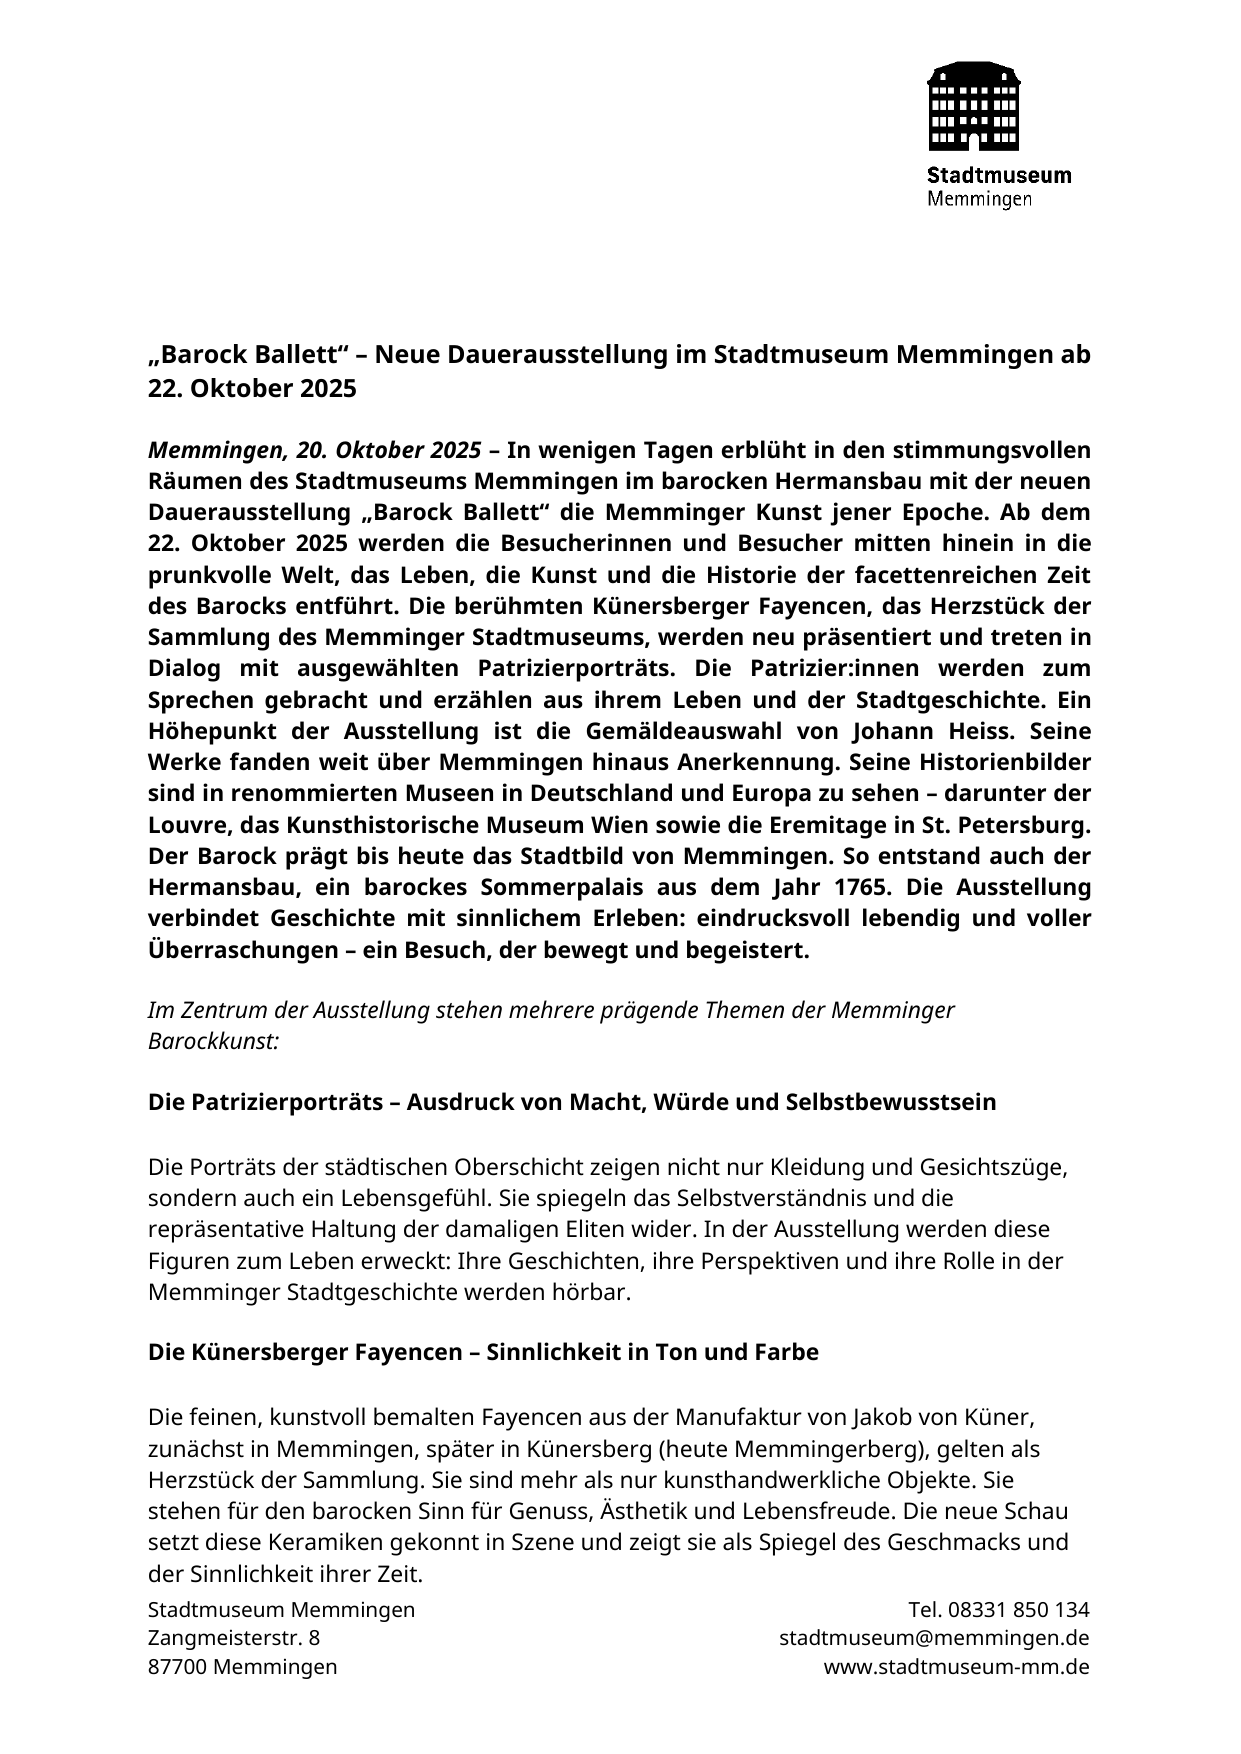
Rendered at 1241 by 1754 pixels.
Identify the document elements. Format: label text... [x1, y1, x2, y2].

text Memmingen, 20. Oktober 2025 – In wenigen Tagen erblüht in den stimmungsvollen Räumen des Stadtmuseums Memmingen im barocken Hermansbau mit der neuen Dauerausstellung „Barock Ballett“ die Memminger Kunst jener Epoche. Ab dem 22. Oktober 2025 werden die Besucherinnen und Besucher mitten hinein in die prunkvolle Welt, das Leben, die Kunst und die Historie der facettenreichen Zeit des Barocks entführt. Die berühmten Künersberger Fayencen, das Herzstück der Sammlung des Memminger Stadtmuseums, werden neu präsentiert und treten in Dialog mit ausgewählten Patrizierporträts. Die Patrizier:innen werden zum Sprechen gebracht und erzählen aus ihrem Leben und der Stadtgeschichte. Ein Höhepunkt der Ausstellung ist die Gemäldeauswahl von Johann Heiss. Seine Werke fanden weit über Memmingen hinaus Anerkennung. Seine Historienbilder sind in renommierten Museen in Deutschland und Europa zu sehen – darunter der Louvre, das Kunsthistorische Museum Wien sowie die Eremitage in St. Petersburg. Der Barock prägt bis heute das Stadtbild von Memmingen. So entstand auch der Hermansbau, ein barockes Sommerpalais aus dem Jahr 1765. Die Ausstellung verbindet Geschichte mit sinnlichem Erleben: eindrucksvoll lebendig und voller Überraschungen – ein Besuch, der bewegt und begeistert. [148, 434, 1093, 965]
text Im Zentrum der Ausstellung stehen mehrere prägende Themen der Memminger Barockkunst: [148, 994, 1093, 1057]
picture [913, 47, 1086, 221]
text Die Porträts der städtischen Oberschicht zeigen nicht nur Kleidung und Gesichtszüge, sondern auch ein Lebensgefühl. Sie spiegeln das Selbstverständnis und die repräsentative Haltung der damaligen Eliten wider. In der Ausstellung werden diese Figuren zum Leben erweckt: Ihre Geschichten, ihre Perspektiven und ihre Rolle in der Memminger Stadtgeschichte werden hörbar. [148, 1151, 1093, 1307]
text Die feinen, kunstvoll bemalten Fayencen aus der Manufaktur von Jakob von Küner, zunächst in Memmingen, später in Künersberg (heute Memmingerberg), gelten als Herzstück der Sammlung. Sie sind mehr als nur kunsthandwerkliche Objekte. Sie stehen für den barocken Sinn für Genuss, Ästhetik und Lebensfreude. Die neue Schau setzt diese Keramiken gekonnt in Szene und zeigt sie als Spiegel des Geschmacks und der Sinnlichkeit ihrer Zeit. [148, 1401, 1093, 1589]
subtitle Die Künersberger Fayencen – Sinnlichkeit in Ton und Farbe [148, 1336, 1093, 1367]
text „Barock Ballett“ – Neue Dauerausstellung im Stadtmuseum Memmingen ab 22. Oktober 2025 [148, 336, 1093, 404]
subtitle Die Patrizierporträts – Ausdruck von Macht, Würde und Selbstbewusstsein [148, 1086, 1093, 1117]
